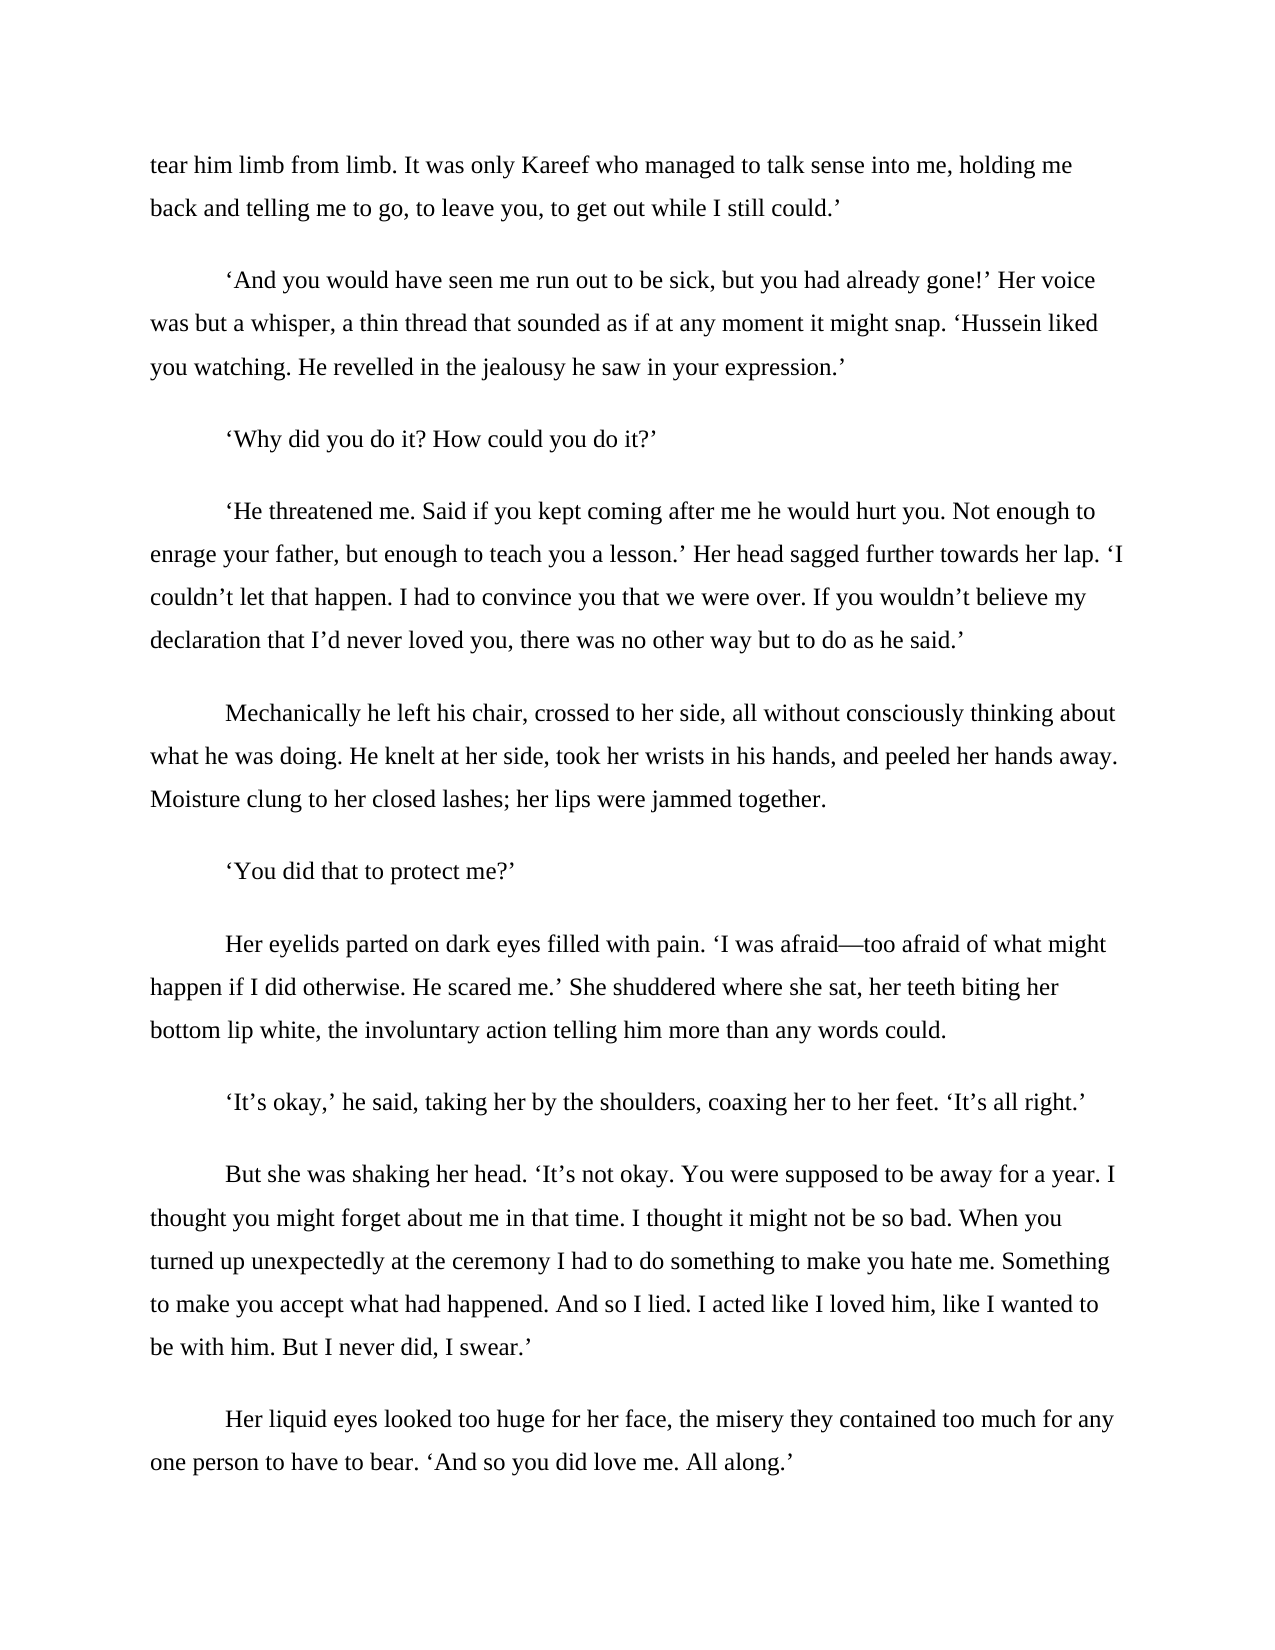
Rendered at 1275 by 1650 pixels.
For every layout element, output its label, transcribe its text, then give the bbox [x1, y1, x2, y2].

text But she was shaking her head. ‘It’s not okay. You were supposed to be away for a year. I thought you might forget about me in that time. I thought it might not be so bad. When you turned up unexpectedly at the ceremony I had to do something to make you hate me. Something to make you accept what had happened. And so I lied. I acted like I loved him, like I wanted to be with him. But I never did, I swear.’ [150, 1159, 1125, 1361]
text ‘And you would have seen me run out to be sick, but you had already gone!’ Her voice was but a whisper, a thin thread that sounded as if at any moment it might snap. ‘Hussein liked you watching. He revelled in the jealousy he saw in your expression.’ [150, 265, 1125, 380]
text Her liquid eyes looked too huge for her face, the misery they contained too much for any one person to have to bear. ‘And so you did love me. All along.’ [150, 1404, 1125, 1476]
text ‘You did that to protect me?’ [150, 856, 1125, 885]
text ‘Why did you do it? How could you do it?’ [150, 424, 1125, 453]
text Her eyelids parted on dark eyes filled with pain. ‘I was afraid—too afraid of what might happen if I did otherwise. He scared me.’ She shuddered where she sat, her teeth biting her bottom lip white, the involuntary action telling him more than any words could. [150, 929, 1125, 1044]
text Mechanically he left his chair, crossed to her side, all without consciously thinking about what he was doing. He knelt at her side, took her wrists in his hands, and peeled her hands away. Moisture clung to her closed lashes; her lips were jammed together. [150, 698, 1125, 813]
text ‘He threatened me. Said if you kept coming after me he would hurt you. Not enough to enrage your father, but enough to teach you a lesson.’ Her head sagged further towards her lap. ‘I couldn’t let that happen. I had to convince you that we were over. If you wouldn’t believe my declaration that I’d never loved you, there was no other way but to do as he said.’ [150, 496, 1125, 654]
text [150, 150, 1125, 222]
text ‘It’s okay,’ he said, taking her by the shoulders, coaxing her to her feet. ‘It’s all right.’ [150, 1087, 1125, 1116]
